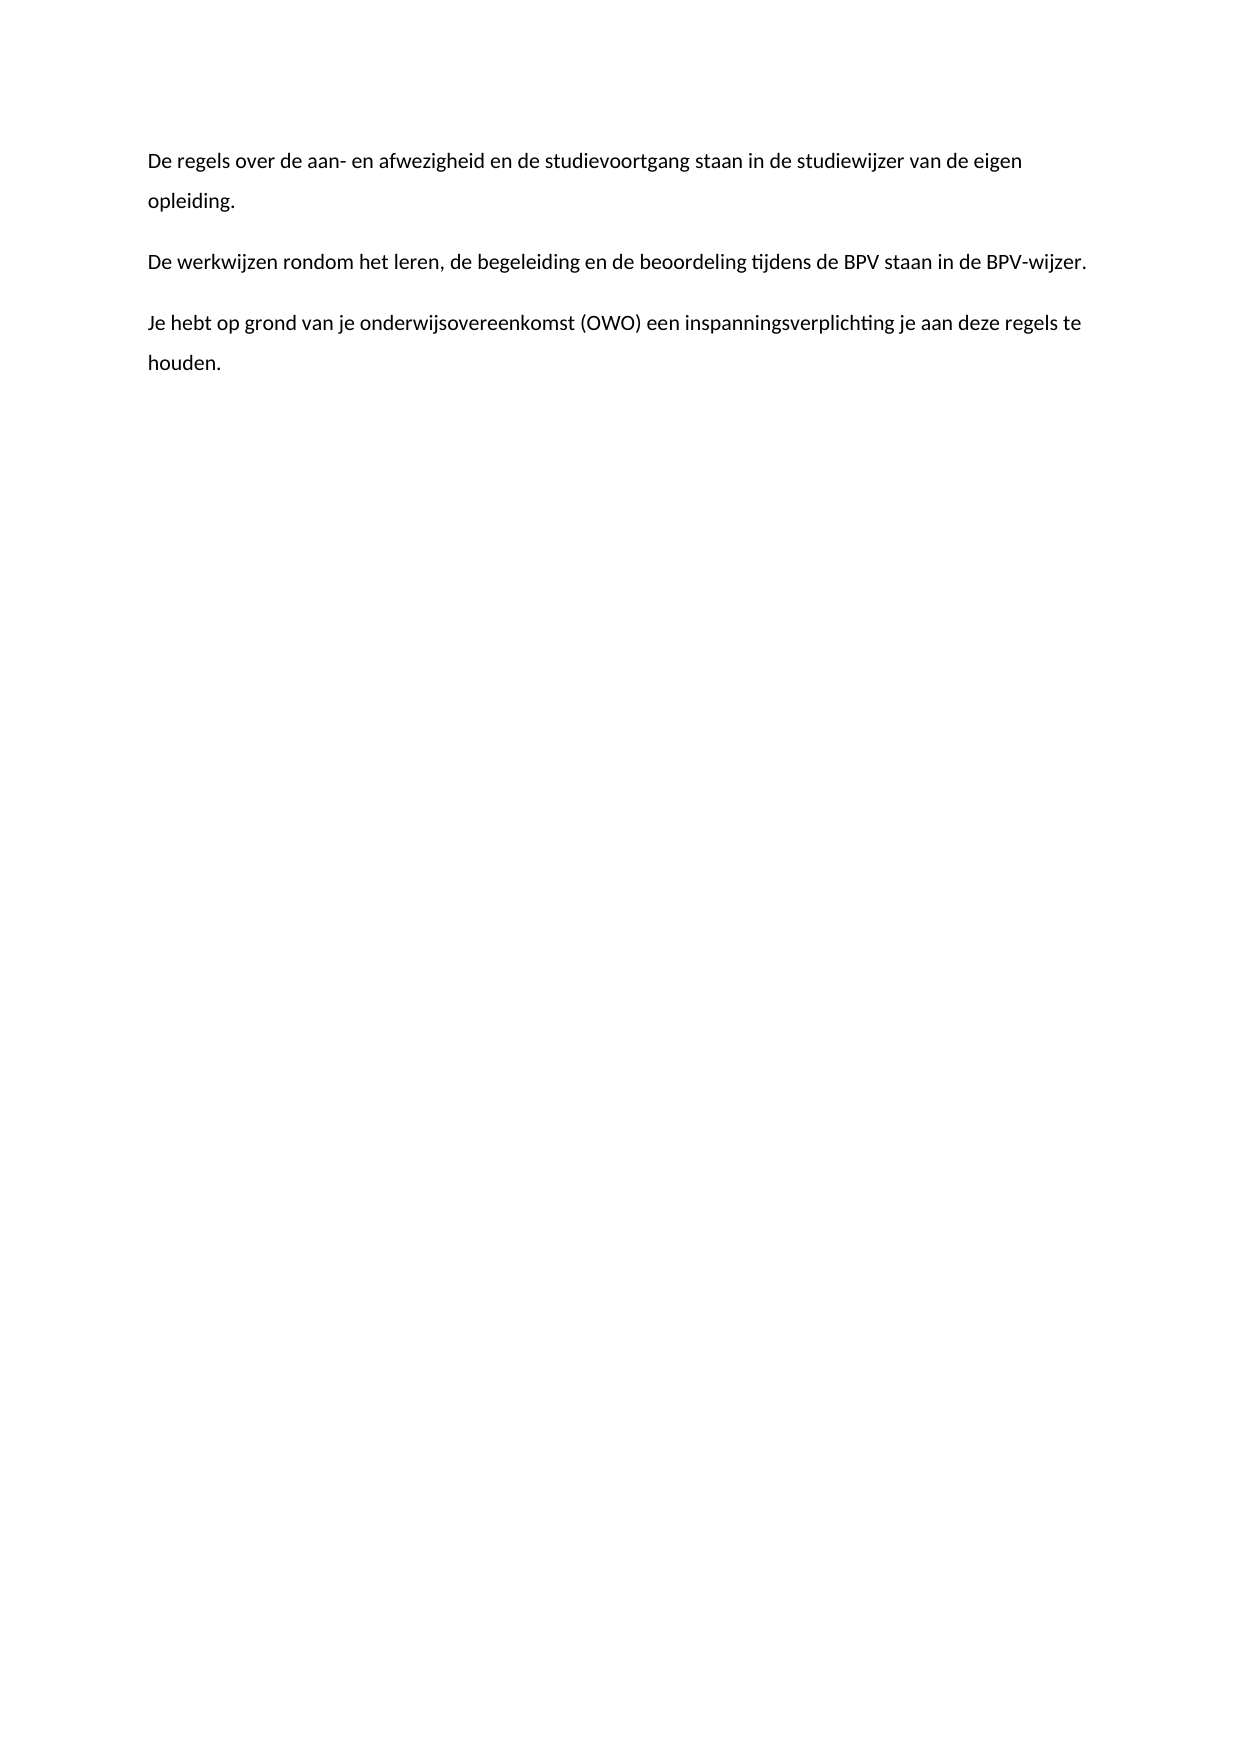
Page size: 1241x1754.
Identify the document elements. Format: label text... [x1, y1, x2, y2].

text De werkwijzen rondom het leren, de begeleiding en de beoordeling tijdens de BPV staan in de BPV-wijzer. [148, 248, 1092, 275]
text Je hebt op grond van je onderwijsovereenkomst (OWO) een inspanningsverplichting je aan deze regels te houden. [148, 309, 1092, 376]
text De regels over de aan- en afwezigheid en de studievoortgang staan in de studiewijzer van de eigen opleiding. [148, 148, 1092, 214]
